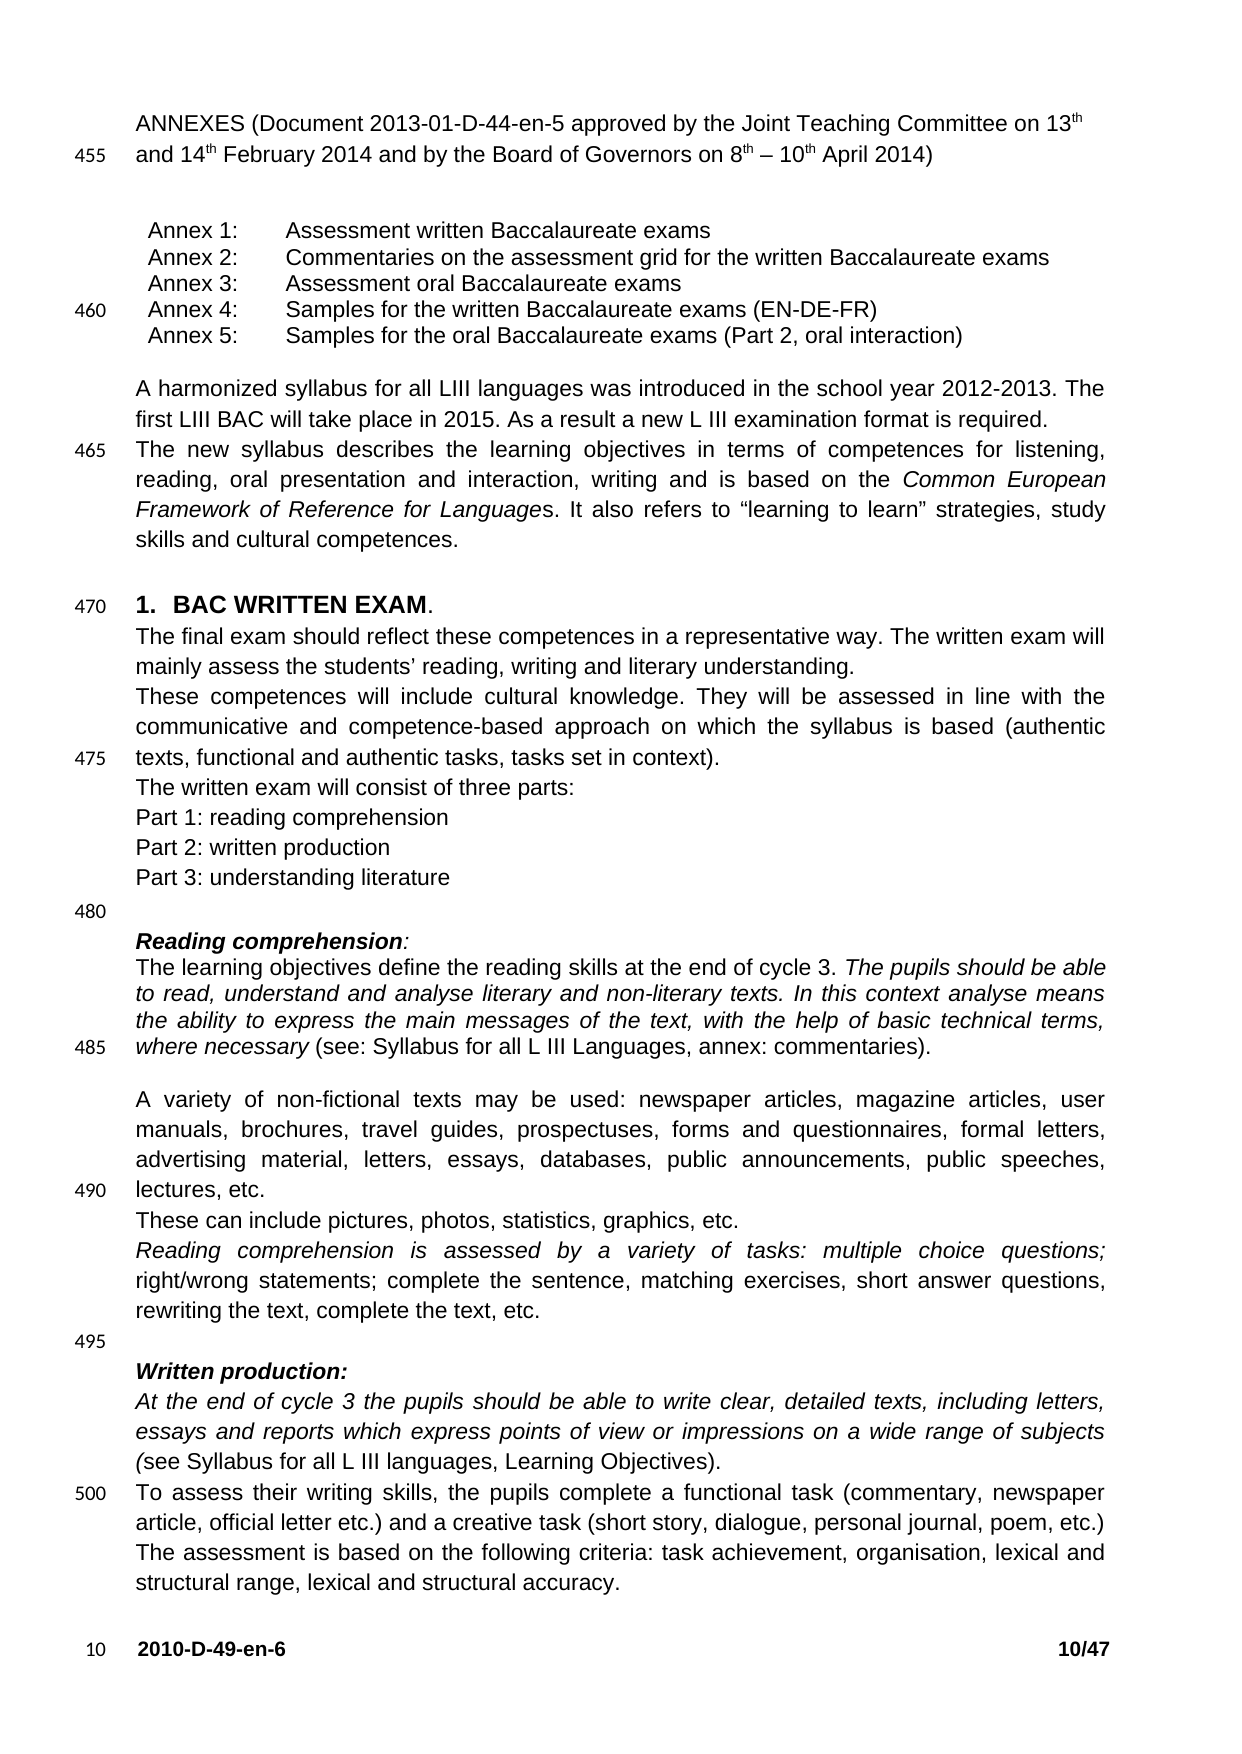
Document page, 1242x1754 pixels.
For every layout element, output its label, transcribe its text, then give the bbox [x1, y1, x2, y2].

text To assess their writing skills, the pupils complete a functional task (commentary, newspaper article, official letter etc.) and a creative task (short story, dialogue, personal journal, poem, etc.) [135, 1478, 1106, 1535]
text Reading comprehension: [135, 928, 1106, 954]
text Reading comprehension is assessed by a variety of tasks: multiple choice questions; right/wrong statements; complete the sentence, matching exercises, short answer questions, rewriting the text, complete the text, etc. [135, 1237, 1106, 1323]
text These can include pictures, photos, statistics, graphics, etc. [135, 1207, 1106, 1233]
text Part 3: understanding literature [135, 864, 1106, 891]
text The learning objectives define the reading skills at the end of cycle 3. The pupils should be able to read, understand and analyse literary and non-literary texts. In this context analyse means the ability to express the main messages of the text, with the help of basic technical terms, where necessary (see: Syllabus for all L III Languages, annex: commentaries). [135, 954, 1106, 1059]
text Part 1: reading comprehension [135, 804, 1106, 830]
text Annex 1: Assessment written Baccalaureate exams [148, 218, 1110, 244]
text The assessment is based on the following criteria: task achievement, organisation, lexical and structural range, lexical and structural accuracy. [135, 1539, 1106, 1595]
text The new syllabus describes the learning objectives in terms of competences for listening, reading, oral presentation and interaction, writing and is based on the Common European Framework of Reference for Languages. It also refers to “learning to learn” strategies, study skills and cultural competences. [135, 436, 1106, 553]
text Annex 2: Commentaries on the assessment grid for the written Baccalaureate exams [148, 244, 1110, 270]
text ANNEXES (Document 2013-01-D-44-en-5 approved by the Joint Teaching Committee on 13th and 14th February 2014 and by the Board of Governors on 8th – 10th April 2014) [135, 110, 1106, 167]
text Annex 3: Assessment oral Baccalaureate exams [148, 270, 1110, 297]
text Written production: [135, 1358, 1106, 1384]
text At the end of cycle 3 the pupils should be able to write clear, detailed texts, including letters, essays and reports which express points of view or impressions on a wide range of subjects (see Syllabus for all L III languages, Learning Objectives). [135, 1388, 1106, 1474]
text The written exam will consist of three parts: [135, 774, 1106, 800]
text Part 2: written production [135, 834, 1106, 861]
text Annex 5: Samples for the oral Baccalaureate exams (Part 2, oral interaction) [148, 323, 1110, 349]
text A variety of non-fictional texts may be used: newspaper articles, magazine articles, user manuals, brochures, travel guides, prospectuses, forms and questionnaires, formal letters, advertising material, letters, essays, databases, public announcements, public speeches, lectures, etc. [135, 1086, 1106, 1203]
list BAC WRITTEN EXAM. [135, 590, 1106, 618]
text A harmonized syllabus for all LIII languages was introduced in the school year 2012-2013. The first LIII BAC will take place in 2015. As a result a new L III examination format is required. [135, 375, 1106, 432]
text These competences will include cultural knowledge. They will be assessed in line with the communicative and competence-based approach on which the syllabus is based (authentic texts, functional and authentic tasks, tasks set in context). [135, 683, 1106, 770]
text The final exam should reflect these competences in a representative way. The written exam will mainly assess the students’ reading, writing and literary understanding. [135, 623, 1106, 679]
text Annex 4: Samples for the written Baccalaureate exams (EN-DE-FR) [148, 297, 1110, 323]
